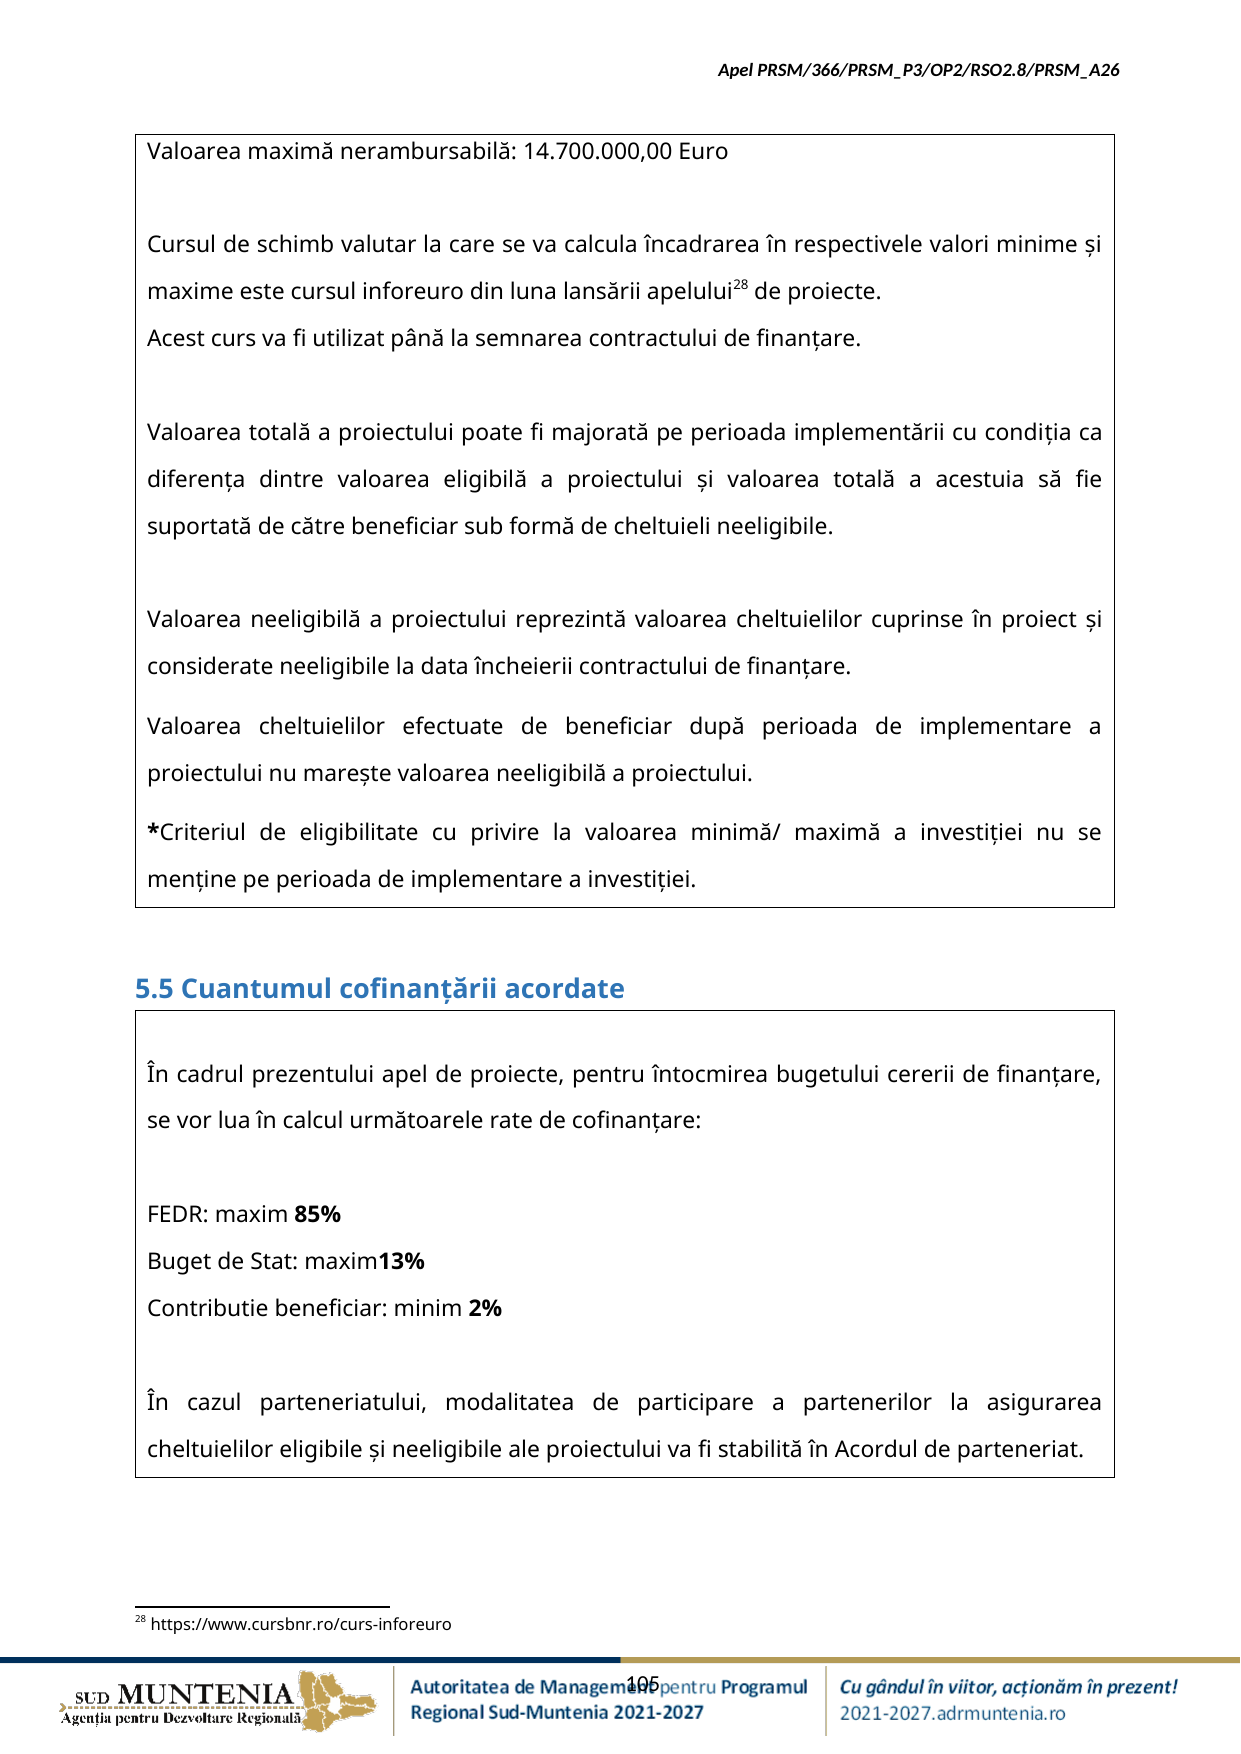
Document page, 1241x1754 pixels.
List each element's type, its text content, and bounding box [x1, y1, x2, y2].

table_header În cadrul prezentului apel de proiecte, pentru întocmirea bugetului cererii de finanțare, se vor lua în calcul următoarele rate de cofinanțare: FEDR: maxim 85% Buget de Stat: maxim13% Contributie beneficiar: minim 2% În cazul parteneriatului, modalitatea de participare a partenerilor la asigurarea cheltuielilor eligibile și neeligibile ale proiectului va fi stabilită în Acordul de parteneriat. [136, 1011, 1114, 1477]
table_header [136, 135, 1114, 907]
subtitle 5.5 Cuantumul cofinanțării acordate [135, 970, 1150, 1007]
picture [0, 1657, 1241, 1737]
